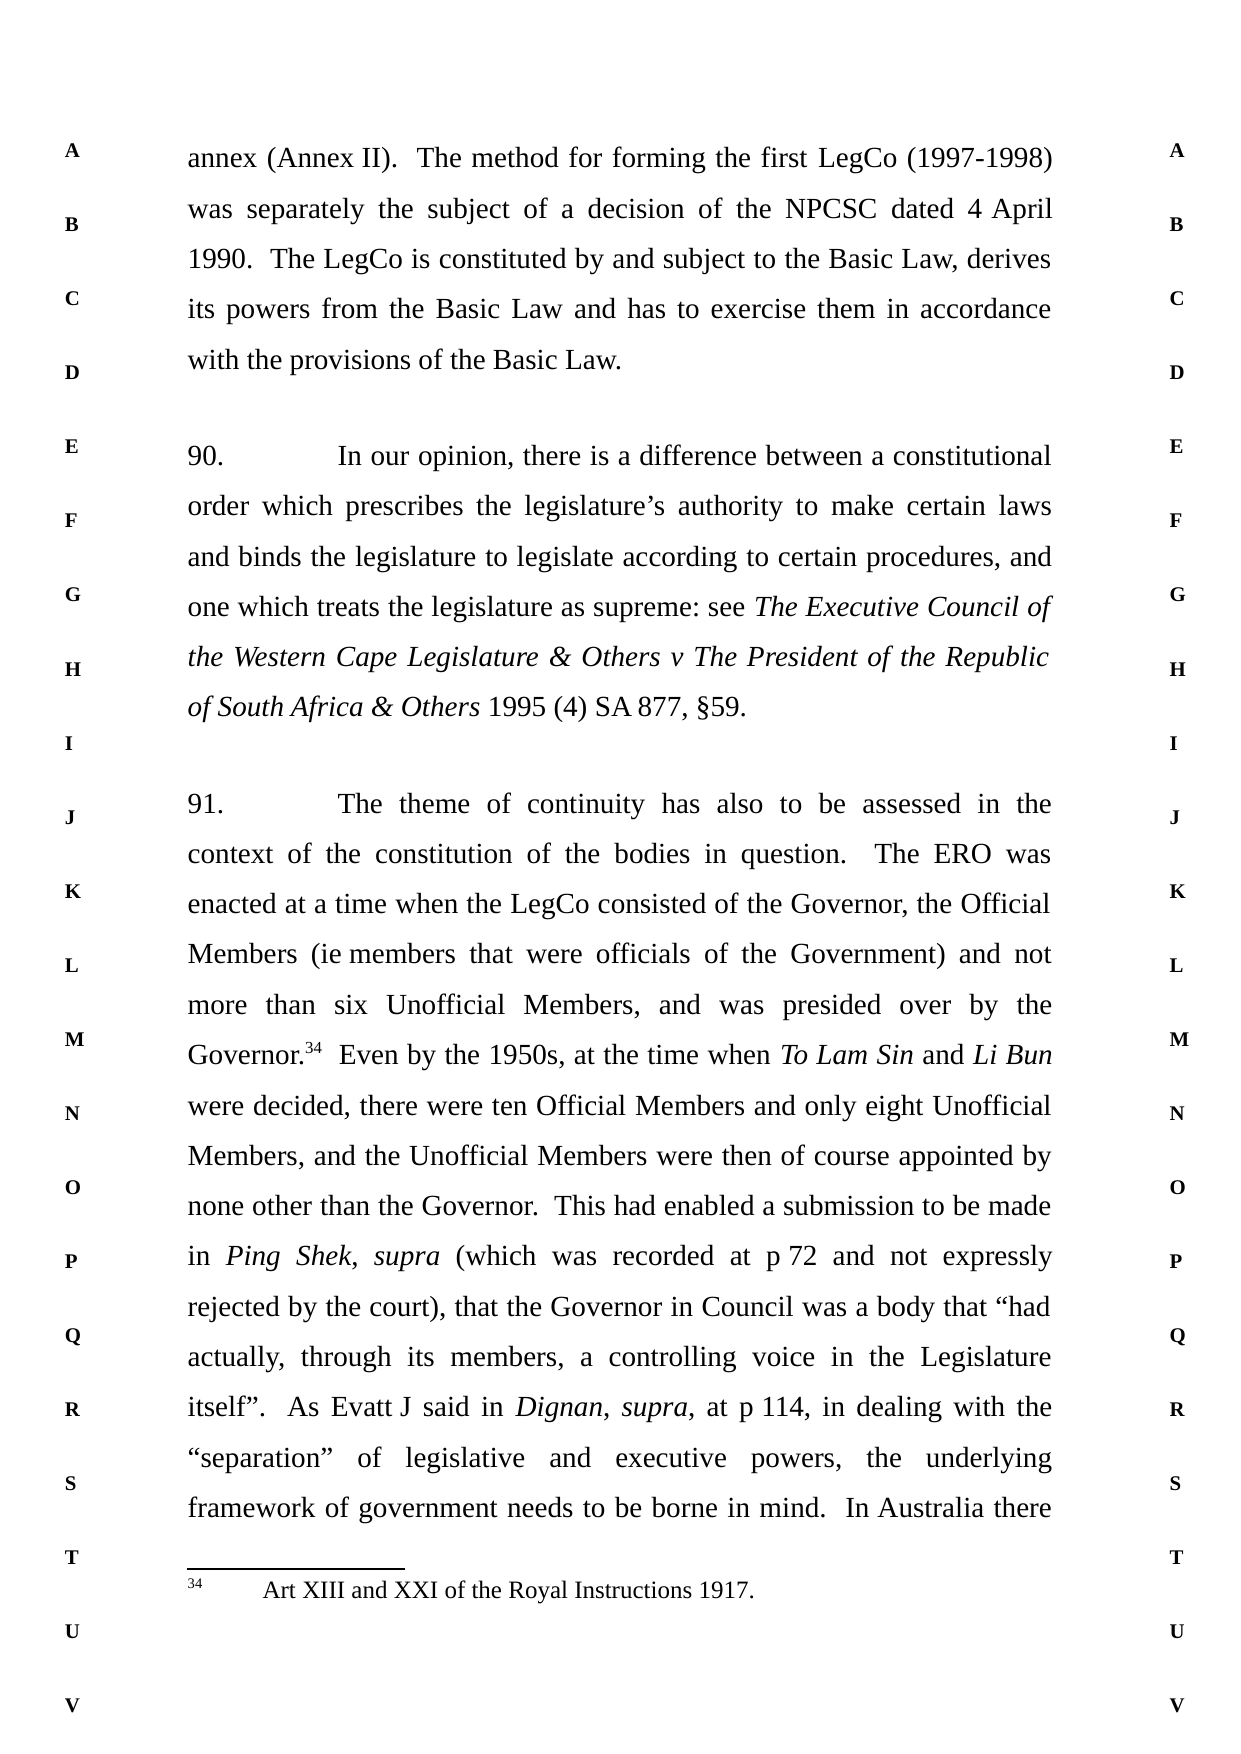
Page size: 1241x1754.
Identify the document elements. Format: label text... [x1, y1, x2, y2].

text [187, 786, 1053, 1524]
text In our opinion, there is a difference between a constitutional order which prescribes the legislature’s authority to make certain laws and binds the legislature to legislate according to certain procedures, and one which treats the legislature as supreme: see The Executive Council of the Western Cape Legislature & Others v The President of the Republic of South Africa & Others 1995 (4) SA 877, §59. [187, 438, 1053, 723]
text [187, 141, 1053, 375]
